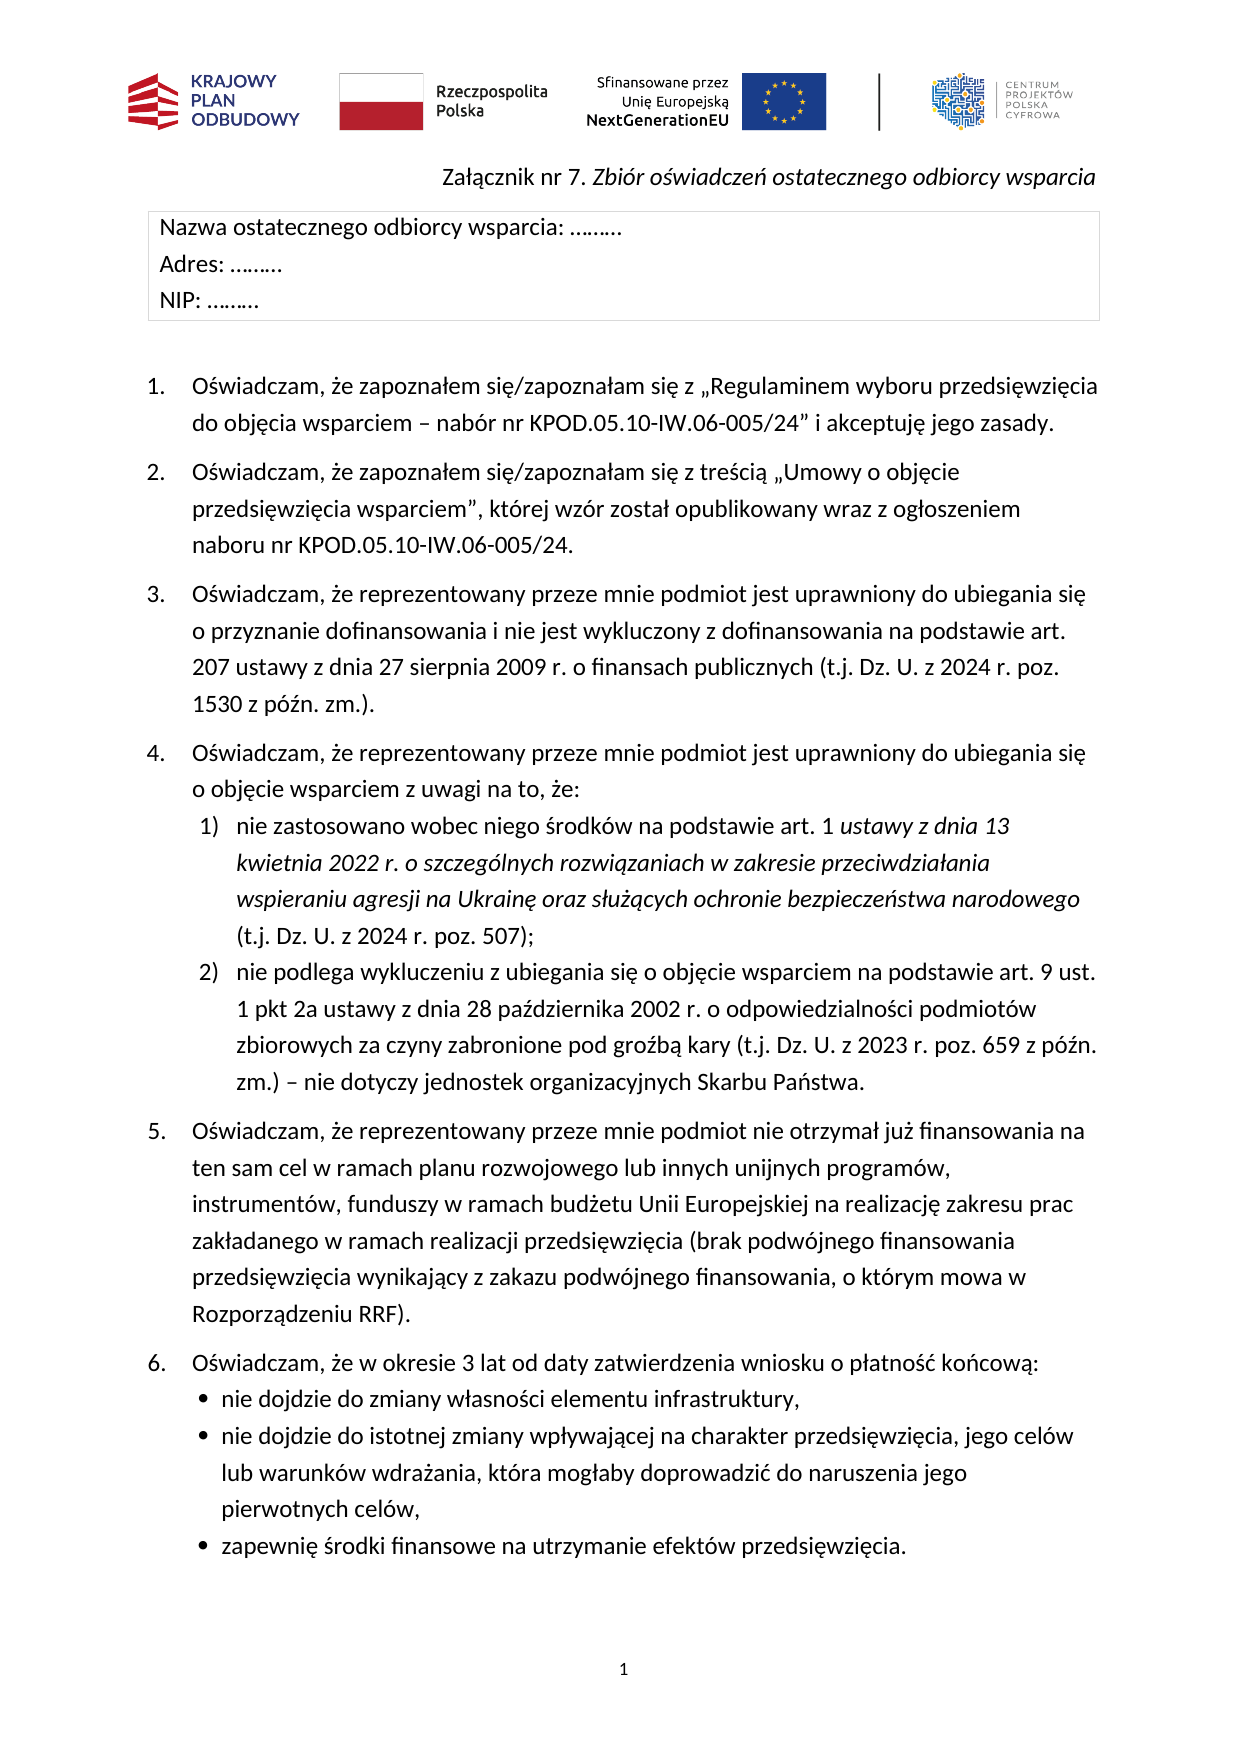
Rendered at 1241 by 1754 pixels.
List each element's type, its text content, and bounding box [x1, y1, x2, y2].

list zapewnię środki finansowe na utrzymanie efektów przedsięwzięcia. [199, 1530, 1099, 1560]
text Załącznik nr 7. Zbiór oświadczeń ostatecznego odbiorcy wsparcia [147, 161, 1099, 192]
list nie podlega wykluczeniu z ubiegania się o objęcie wsparciem na podstawie art. 9 ust. 1 pkt 2a ustawy z dnia 28 października 2002 r. o odpowiedzialności podmiotów zbiorowych za czyny zabronione pod groźbą kary (t.j. Dz. U. z 2023 r. poz. 659 z późn. zm.) – nie dotyczy jednostek organizacyjnych Skarbu Państwa. [199, 956, 1099, 1097]
list nie zastosowano wobec niego środków na podstawie art. 1 ustawy z dnia 13 kwietnia 2022 r. o szczególnych rozwiązaniach w zakresie przeciwdziałania wspieraniu agresji na Ukrainę oraz służących ochronie bezpieczeństwa narodowego (t.j. Dz. U. z 2024 r. poz. 507); [199, 810, 1099, 950]
table_header Nazwa ostatecznego odbiorcy wsparcia: ……… Adres: ……… NIP: ……… [149, 212, 1099, 320]
list Oświadczam, że reprezentowany przeze mnie podmiot nie otrzymał już finansowania na ten sam cel w ramach planu rozwojowego lub innych unijnych programów, instrumentów, funduszy w ramach budżetu Unii Europejskiej na realizację zakresu prac zakładanego w ramach realizacji przedsięwzięcia (brak podwójnego finansowania przedsięwzięcia wynikający z zakazu podwójnego finansowania, o którym mowa w Rozporządzeniu RRF). [147, 1115, 1099, 1328]
list nie dojdzie do istotnej zmiany wpływającej na charakter przedsięwzięcia, jego celów lub warunków wdrażania, która mogłaby doprowadzić do naruszenia jego pierwotnych celów, [199, 1420, 1099, 1524]
list Oświadczam, że zapoznałem się/zapoznałam się z treścią „Umowy o objęcie przedsięwzięcia wsparciem”, której wzór został opublikowany wraz z ogłoszeniem naboru nr KPOD.05.10-IW.06-005/24. [146, 456, 1099, 560]
list nie dojdzie do zmiany własności elementu infrastruktury, [199, 1384, 1099, 1414]
picture [128, 73, 1073, 131]
list Oświadczam, że reprezentowany przeze mnie podmiot jest uprawniony do ubiegania się o przyznanie dofinansowania i nie jest wykluczony z dofinansowania na podstawie art. 207 ustawy z dnia 27 sierpnia 2009 r. o finansach publicznych (t.j. Dz. U. z 2024 r. poz. 1530 z późn. zm.). [146, 578, 1099, 718]
list Oświadczam, że w okresie 3 lat od daty zatwierdzenia wniosku o płatność końcową: [147, 1347, 1099, 1378]
list Oświadczam, że zapoznałem się/zapoznałam się z „Regulaminem wyboru przedsięwzięcia do objęcia wsparciem – nabór nr KPOD.05.10-IW.06-005/24” i akceptuję jego zasady. [146, 371, 1099, 438]
list Oświadczam, że reprezentowany przeze mnie podmiot jest uprawniony do ubiegania się o objęcie wsparciem z uwagi na to, że: [146, 737, 1099, 804]
